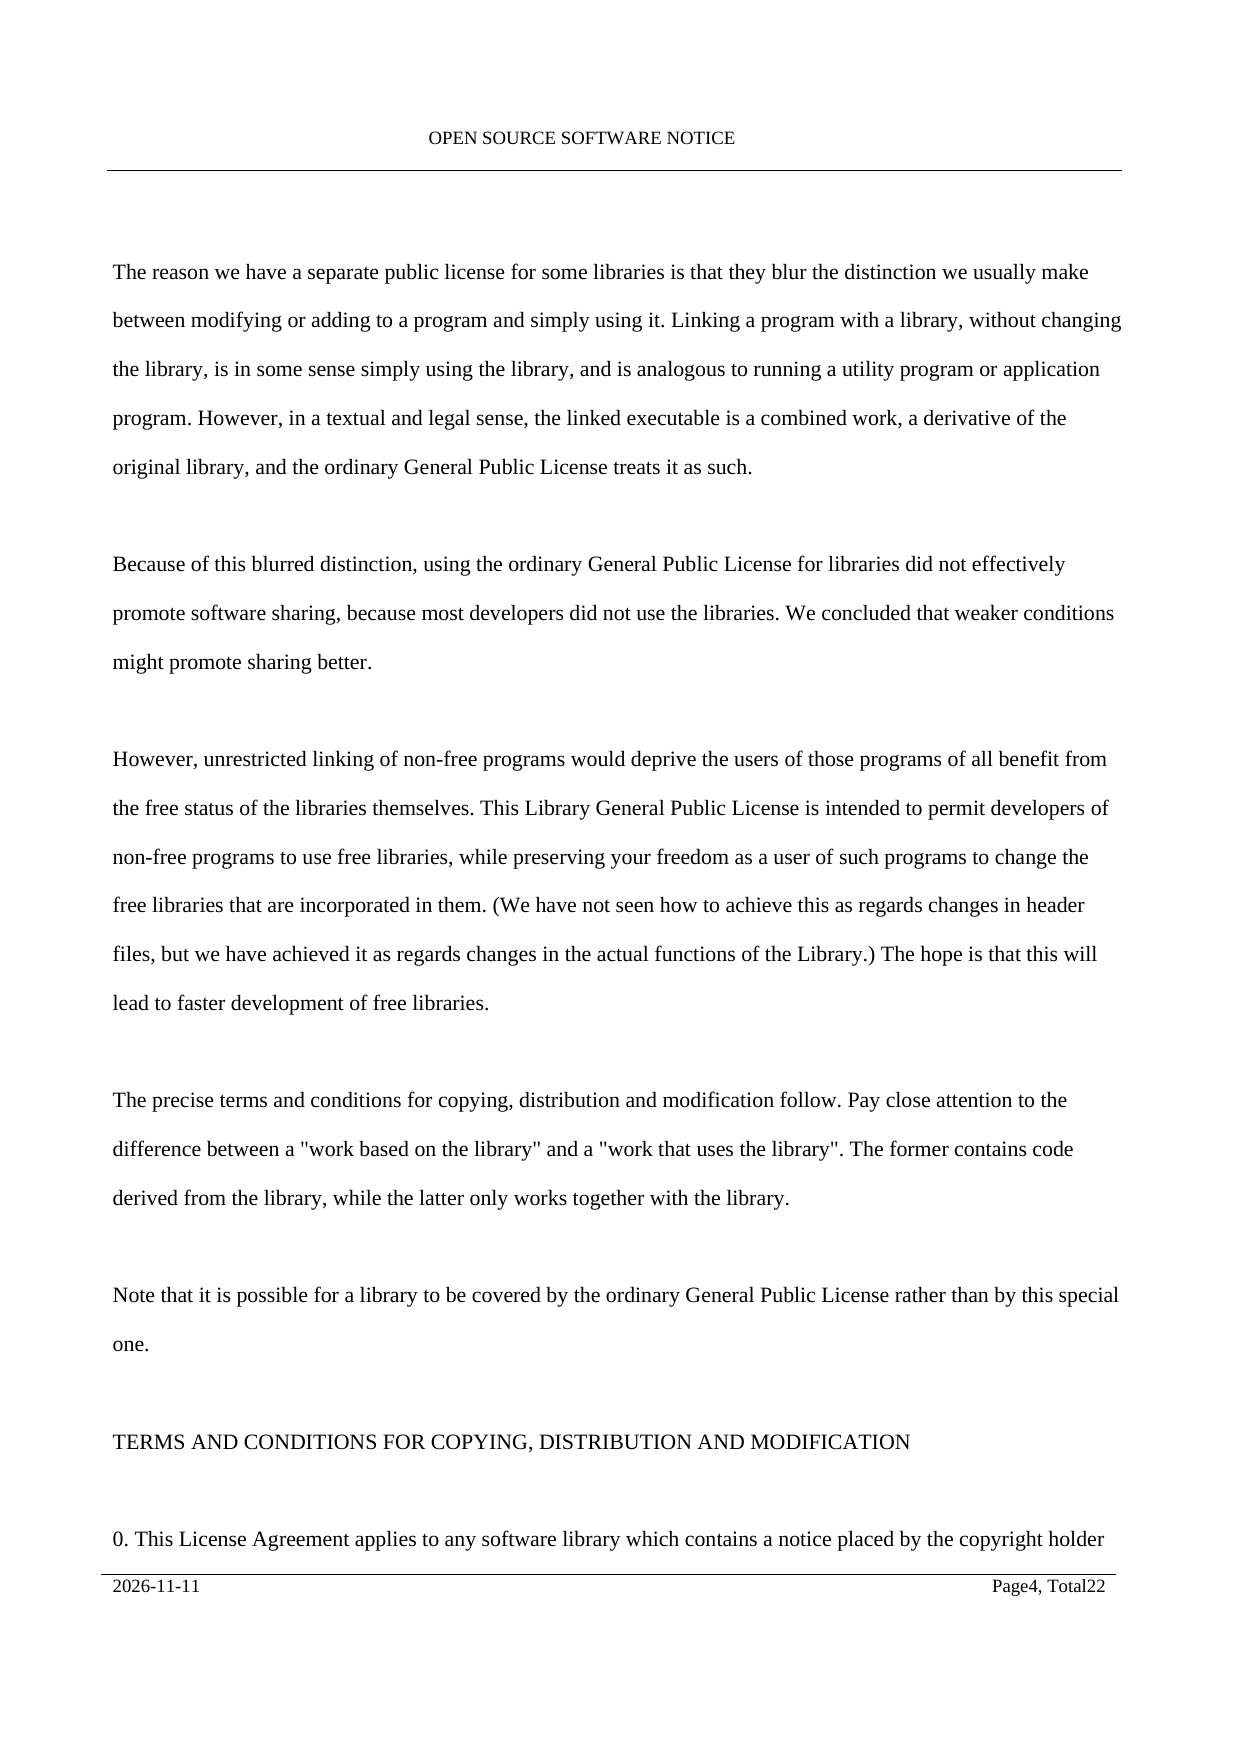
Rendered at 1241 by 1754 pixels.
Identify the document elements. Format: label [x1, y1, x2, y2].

text [112, 206, 1128, 1555]
